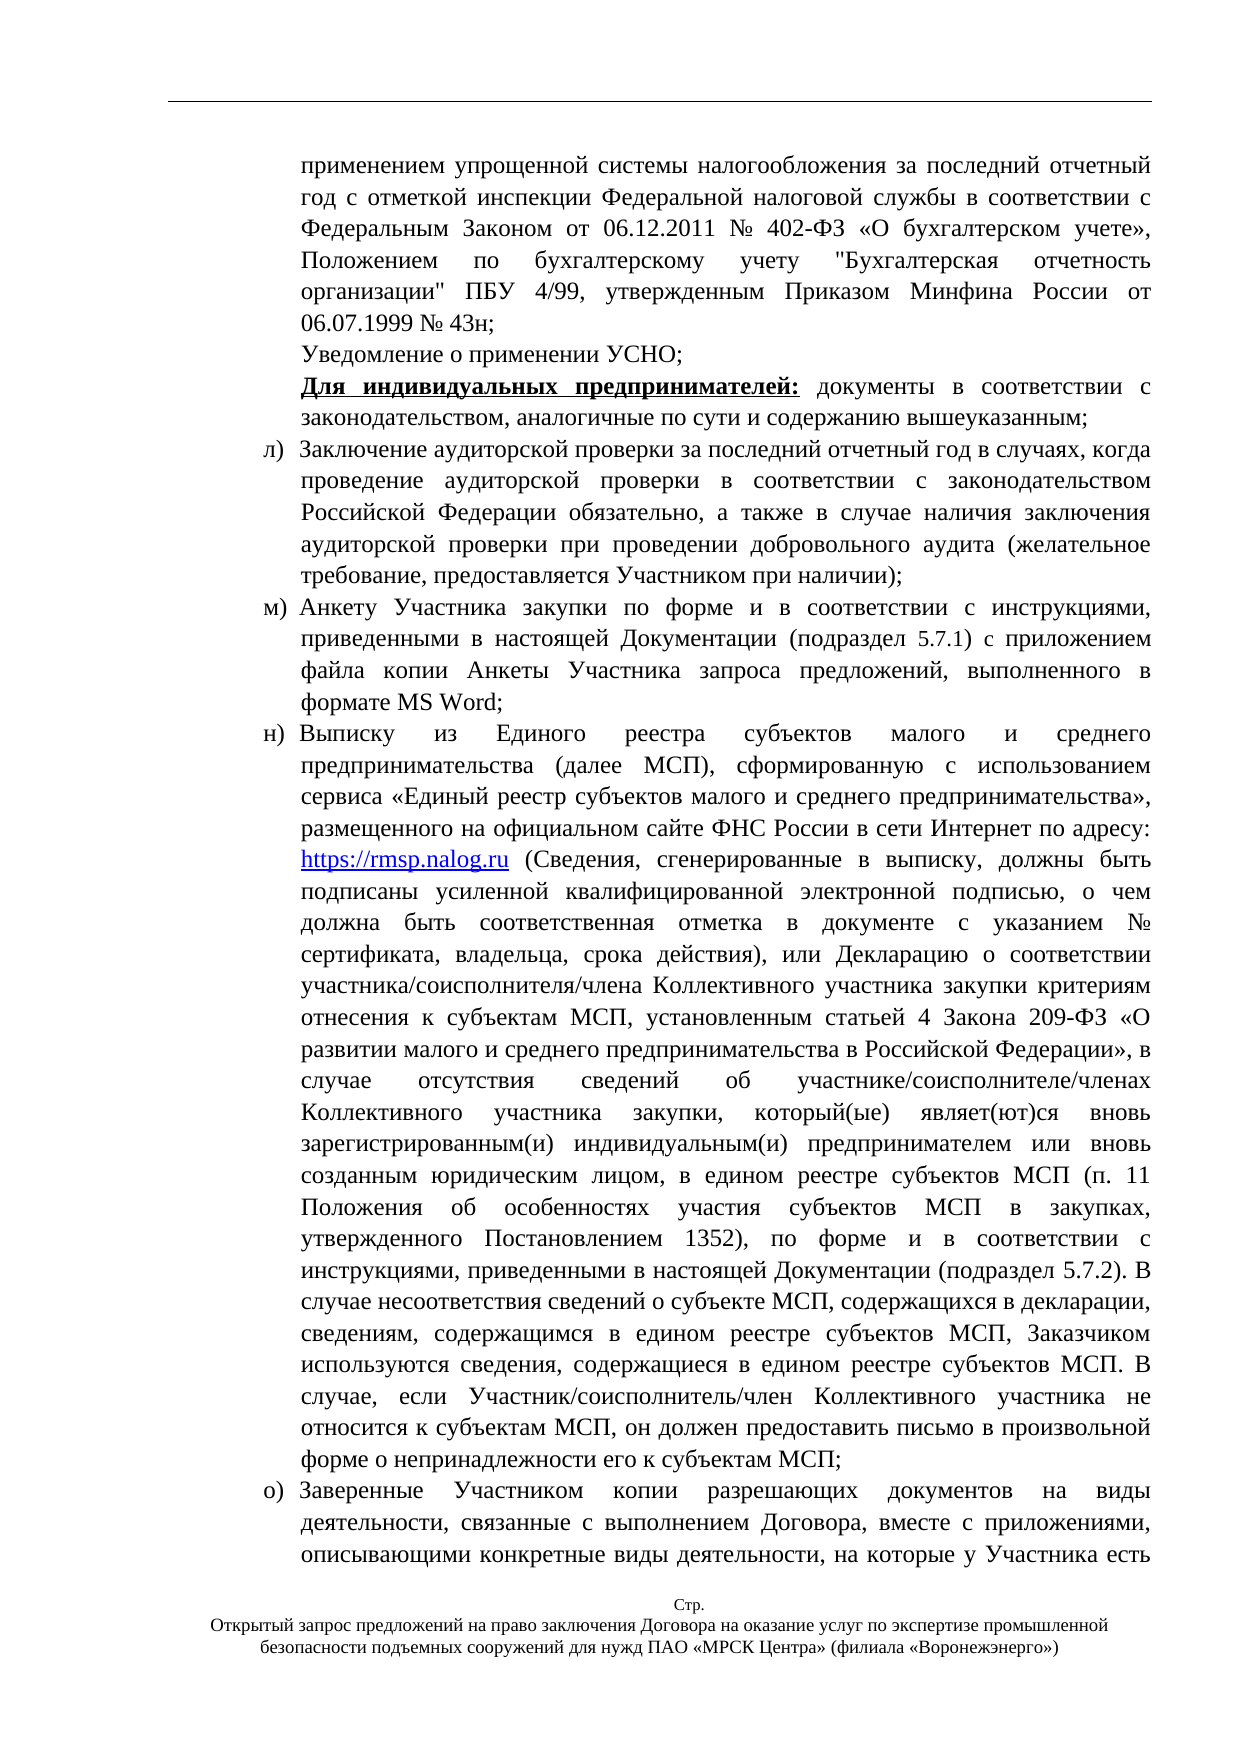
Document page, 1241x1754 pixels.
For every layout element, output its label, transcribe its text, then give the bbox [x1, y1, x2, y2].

text Уведомление о применении УСНО; [301, 339, 1152, 368]
list Заключение аудиторской проверки за последний отчетный год в случаях, когда проведение аудиторской проверки в соответствии с законодательством Российской Федерации обязательно, а также в случае наличия заключения аудиторской проверки при проведении добровольного аудита (желательное требование, предоставляется Участником при наличии); [263, 434, 1152, 589]
list Выписку из Единого реестра субъектов малого и среднего предпринимательства (далее МСП), сформированную с использованием сервиса «Единый реестр субъектов малого и среднего предпринимательства», размещенного на официальном сайте ФНС России в сети Интернет по адресу: https://rmsp.nalog.ru (Сведения, сгенерированные в выписку, должны быть подписаны усиленной квалифицированной электронной подписью, о чем должна быть соответственная отметка в документе с указанием № сертификата, владельца, срока действия), или Декларацию о соответствии участника/соисполнителя/члена Коллективного участника закупки критериям отнесения к субъектам МСП, установленным статьей 4 Закона 209-ФЗ «О развитии малого и среднего предпринимательства в Российской Федерации», в случае отсутствия сведений об участнике/соисполнителе/членах Коллективного участника закупки, который(ые) являет(ют)ся вновь зарегистрированным(и) индивидуальным(и) предпринимателем или вновь созданным юридическим лицом, в едином реестре субъектов МСП (п. 11 Положения об особенностях участия субъектов МСП в закупках, утвержденного Постановлением 1352), по форме и в соответствии с инструкциями, приведенными в настоящей Документации (подраздел 5.7.2). В случае несоответствия сведений о субъекте МСП, содержащихся в декларации, сведениям, содержащимся в едином реестре субъектов МСП, Заказчиком используются сведения, содержащиеся в едином реестре субъектов МСП. В случае, если Участник/соисполнитель/член Коллективного участника не относится к субъектам МСП, он должен предоставить письмо в произвольной форме о непринадлежности его к субъектам МСП; [263, 718, 1152, 1473]
list Анкету Участника закупки по форме и в соответствии с инструкциями, приведенными в настоящей Документации (подраздел 5.7.1) с приложением файла копии Анкеты Участника запроса предложений, выполненного в формате MS Word; [263, 592, 1152, 715]
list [263, 1476, 1152, 1567]
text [301, 150, 1152, 337]
text Для индивидуальных предпринимателей: документы в соответствии с законодательством, аналогичные по сути и содержанию вышеуказанным; [301, 371, 1152, 431]
